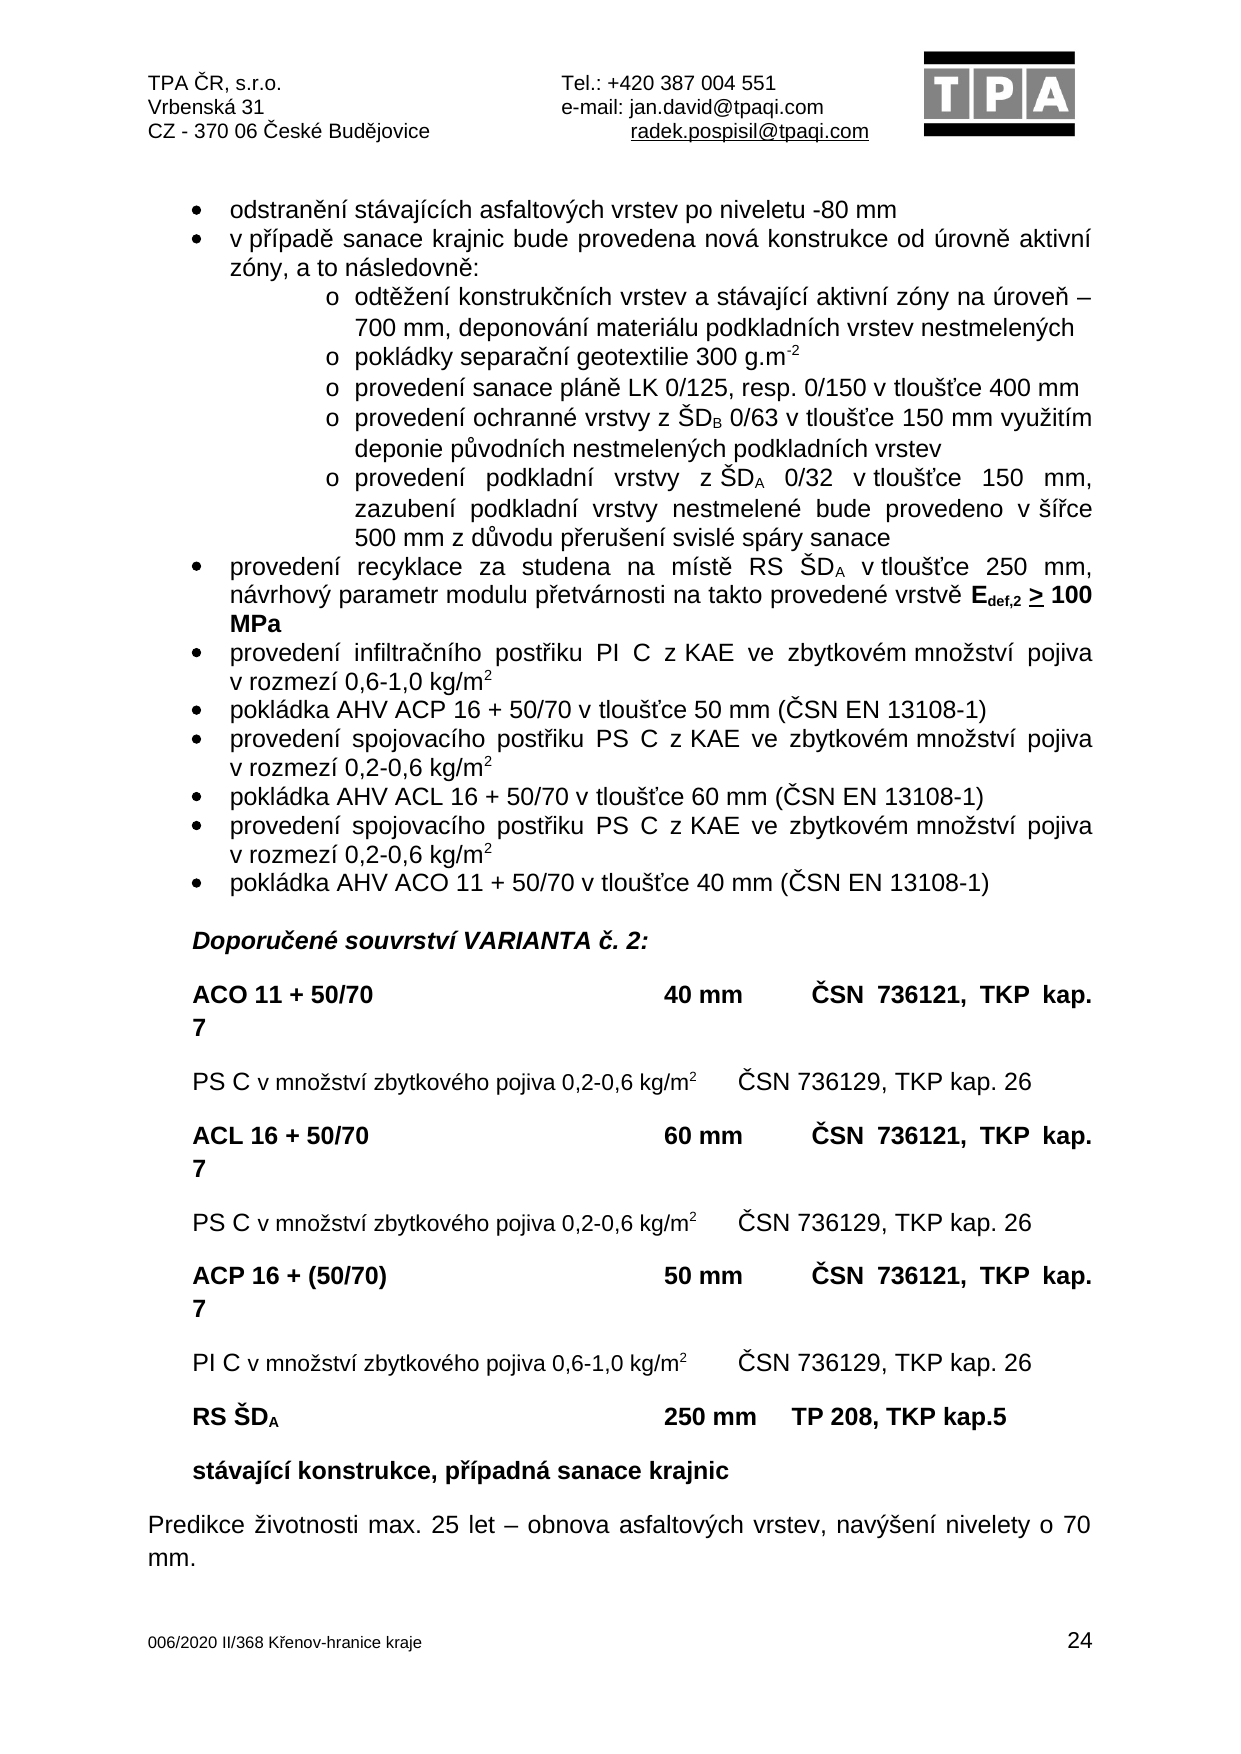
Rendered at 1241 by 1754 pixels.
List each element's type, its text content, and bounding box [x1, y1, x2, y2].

list pokládka AHV ACL 16 + 50/70 v tloušťce 60 mm (ČSN EN 13108-1) [192, 782, 1093, 811]
list provedení podkladní vrstvy z ŠDA 0/32 v tloušťce 150 mm, zazubení podkladní vrstvy nestmelené bude provedeno v šířce 500 mm z důvodu přerušení svislé spáry sanace [325, 463, 1093, 552]
text ACP 16 + (50/70) 50 mm ČSN 736121, TKP kap. 7 [192, 1261, 1093, 1323]
text ACL 16 + 50/70 60 mm ČSN 736121, TKP kap. 7 [192, 1121, 1093, 1182]
text PI C v množství zbytkového pojiva 0,6-1,0 kg/m2 ČSN 736129, TKP kap. 26 [192, 1348, 1093, 1377]
list provedení spojovacího postřiku PS C z KAE ve zbytkovém množství pojiva v rozmezí 0,2-0,6 kg/m2 [192, 724, 1093, 782]
list provedení sanace pláně LK 0/125, resp. 0/150 v tloušťce 400 mm [325, 372, 1093, 403]
list provedení recyklace za studena na místě RS ŠDA v tloušťce 250 mm, návrhový parametr modulu přetvárnosti na takto provedené vrstvě Edef,2 > 100 MPa [192, 552, 1093, 638]
text RS ŠDA 250 mm TP 208, TKP kap.5 [192, 1402, 1093, 1431]
list provedení infiltračního postřiku PI C z KAE ve zbytkovém množství pojiva v rozmezí 0,6-1,0 kg/m2 [192, 638, 1093, 696]
text Predikce životnosti max. 25 let – obnova asfaltových vrstev, navýšení nivelety o 70 mm. [148, 1510, 1093, 1572]
text ACO 11 + 50/70 40 mm ČSN 736121, TKP kap. 7 [192, 980, 1093, 1042]
text PS C v množství zbytkového pojiva 0,2-0,6 kg/m2 ČSN 736129, TKP kap. 26 [192, 1207, 1093, 1236]
list pokládka AHV ACO 11 + 50/70 v tloušťce 40 mm (ČSN EN 13108-1) [192, 868, 1093, 897]
picture [910, 38, 1088, 149]
list pokládky separační geotextilie 300 g.m-2 [325, 342, 1093, 372]
list provedení ochranné vrstvy z ŠDB 0/63 v tloušťce 150 mm využitím deponie původních nestmelených podkladních vrstev [325, 403, 1093, 463]
list odstranění stávajících asfaltových vrstev po niveletu -80 mm [192, 195, 1093, 224]
list odtěžení konstrukčních vrstev a stávající aktivní zóny na úroveň – 700 mm, deponování materiálu podkladních vrstev nestmelených [325, 282, 1093, 342]
text PS C v množství zbytkového pojiva 0,2-0,6 kg/m2 ČSN 736129, TKP kap. 26 [192, 1067, 1093, 1096]
list v případě sanace krajnic bude provedena nová konstrukce od úrovně aktivní zóny, a to následovně: [192, 224, 1093, 282]
list pokládka AHV ACP 16 + 50/70 v tloušťce 50 mm (ČSN EN 13108-1) [192, 696, 1093, 724]
list provedení spojovacího postřiku PS C z KAE ve zbytkovém množství pojiva v rozmezí 0,2-0,6 kg/m2 [192, 811, 1093, 868]
text stávající konstrukce, případná sanace krajnic [148, 1456, 1093, 1485]
text Doporučené souvrství VARIANTA č. 2: [192, 926, 1093, 955]
